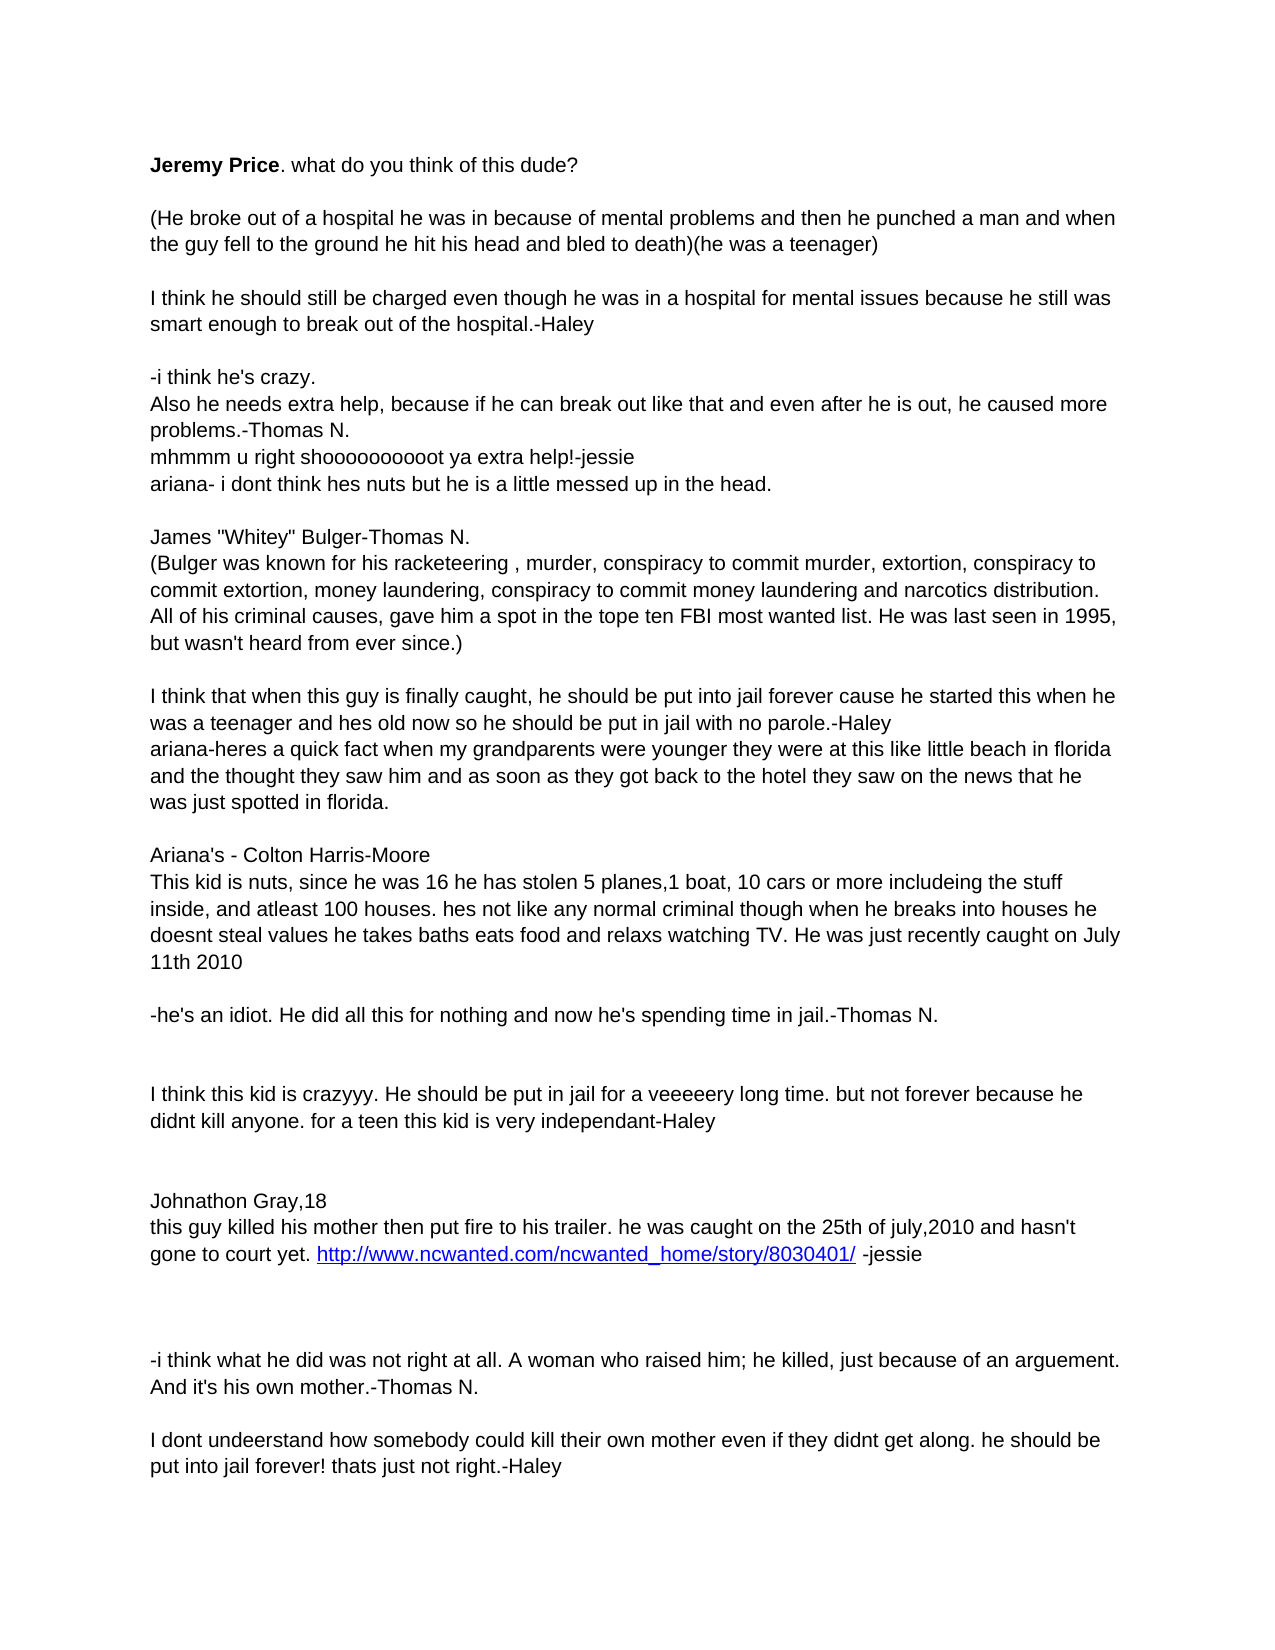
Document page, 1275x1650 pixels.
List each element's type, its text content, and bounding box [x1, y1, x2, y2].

text I dont undeerstand how somebody could kill their own mother even if they didnt get along. he should be put into jail forever! thats just not right.-Haley [150, 1425, 1125, 1478]
text Johnathon Gray,18 [150, 1186, 1125, 1212]
text this guy killed his mother then put fire to his trailer. he was caught on the 25th of july,2010 and hasn't gone to court yet. http://www.ncwanted.com/ncwanted_home/story/8030401/ -jessie [150, 1212, 1125, 1266]
text This kid is nuts, since he was 16 he has stolen 5 planes,1 boat, 10 cars or more includeing the stuff inside, and atleast 100 houses. hes not like any normal criminal though when he breaks into houses he doesnt steal values he takes baths eats food and relaxs watching TV. He was just recently caught on July 11th 2010 [150, 867, 1125, 973]
text Ariana's - Colton Harris-Moore [150, 841, 1125, 867]
text -he's an idiot. He did all this for nothing and now he's spending time in jail.-Thomas N. [150, 1000, 1125, 1027]
text Jeremy Price. what do you think of this dude? [150, 150, 1125, 177]
text -i think what he did was not right at all. A woman who raised him; he killed, just because of an arguement. And it's his own mother.-Thomas N. [150, 1345, 1125, 1398]
text ariana-heres a quick fact when my grandparents were younger they were at this like little beach in florida and the thought they saw him and as soon as they got back to the hotel they saw on the news that he was just spotted in florida. [150, 734, 1125, 814]
text (Bulger was known for his racketeering , murder, conspiracy to commit murder, extortion, conspiracy to commit extortion, money laundering, conspiracy to commit money laundering and narcotics distribution. All of his criminal causes, gave him a spot in the tope ten FBI most wanted list. He was last seen in 1995, but wasn't heard from ever since.) [150, 548, 1125, 655]
text (He broke out of a hospital he was in because of mental problems and then he punched a man and when the guy fell to the ground he hit his head and bled to death)(he was a teenager) [150, 203, 1125, 256]
text I think this kid is crazyyy. He should be put in jail for a veeeeery long time. but not forever because he didnt kill anyone. for a teen this kid is very independant-Haley [150, 1080, 1125, 1133]
text I think that when this guy is finally caught, he should be put into jail forever cause he started this when he was a teenager and hes old now so he should be put in jail with no parole.-Haley [150, 681, 1125, 734]
text I think he should still be charged even though he was in a hospital for mental issues because he still was smart enough to break out of the hospital.-Haley [150, 283, 1125, 336]
text James "Whitey" Bulger-Thomas N. [150, 522, 1125, 548]
text Also he needs extra help, because if he can break out like that and even after he is out, he caused more problems.-Thomas N. [150, 389, 1125, 442]
text ariana- i dont think hes nuts but he is a little messed up in the head. [150, 469, 1125, 495]
text -i think he's crazy. [150, 362, 1125, 389]
text mhmmm u right shoooooooooot ya extra help!-jessie [150, 442, 1125, 469]
